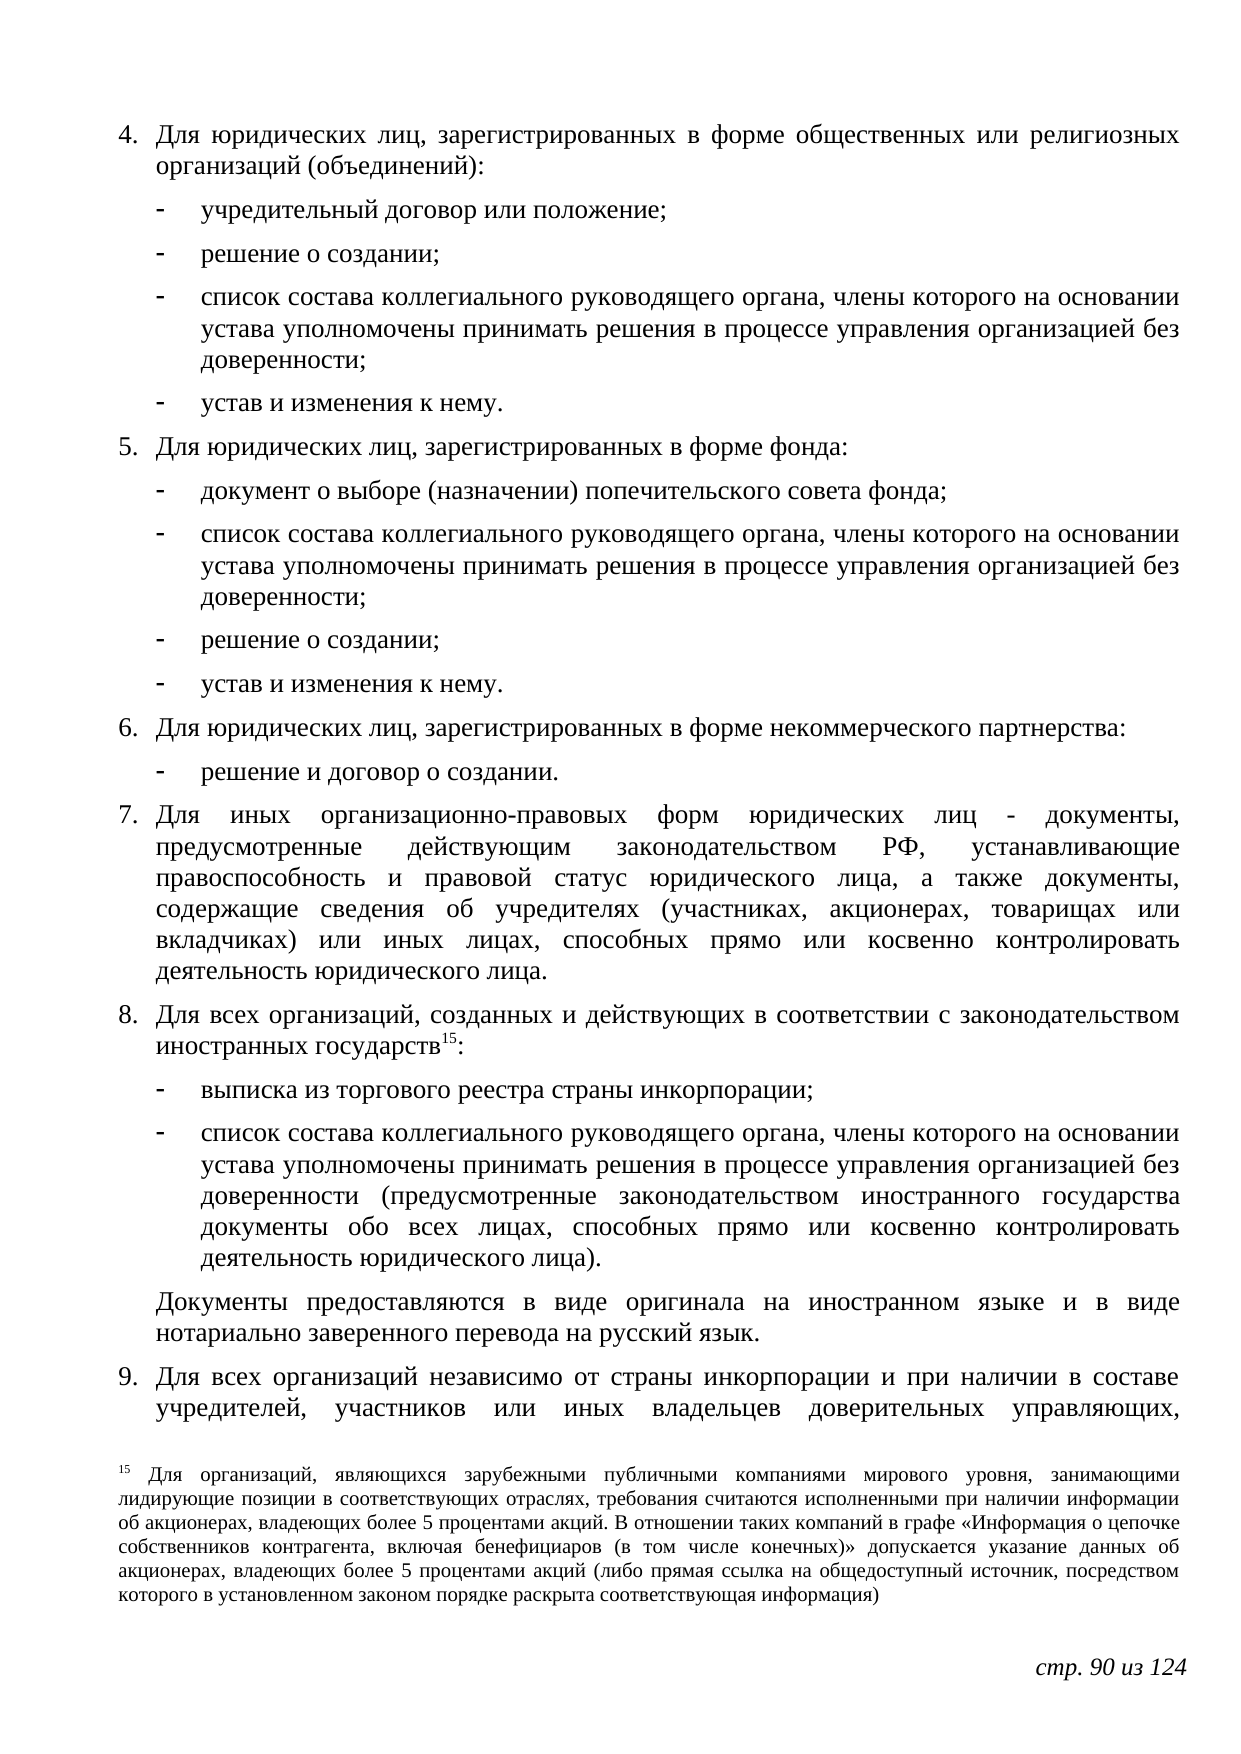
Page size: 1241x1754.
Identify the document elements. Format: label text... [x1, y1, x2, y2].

list устав и изменения к нему. [156, 386, 1181, 418]
list Для иных организационно-правовых форм юридических лиц - документы, предусмотренные действующим законодательством РФ, устанавливающие правоспособность и правовой статус юридического лица, а также документы, содержащие сведения об учредителях (участниках, акционерах, товарищах или вкладчиках) или иных лицах, способных прямо или косвенно контролировать деятельность юридического лица. [118, 798, 1181, 985]
list Для юридических лиц, зарегистрированных в форме фонда: [118, 430, 1181, 461]
list Для юридических лиц, зарегистрированных в форме некоммерческого партнерства: [118, 711, 1181, 742]
text Документы предоставляются в виде оригинала на иностранном языке и в виде нотариально заверенного перевода на русский язык. [156, 1285, 1181, 1347]
list решение о создании; [156, 237, 1181, 268]
list устав и изменения к нему. [156, 667, 1181, 699]
list учредительный договор или положение; [156, 193, 1181, 224]
list решение о создании; [156, 624, 1181, 655]
list Для юридических лиц, зарегистрированных в форме общественных или религиозных организаций (объединений): [118, 118, 1181, 180]
list решение и договор о создании. [156, 755, 1181, 786]
list Для всех организаций, созданных и действующих в соответствии с законодательством иностранных государств: [118, 998, 1181, 1060]
list список состава коллегиального руководящего органа, члены которого на основании устава уполномочены принимать решения в процессе управления организацией без доверенности (предусмотренные законодательством иностранного государства документы обо всех лицах, способных прямо или косвенно контролировать деятельность юридического лица). [156, 1116, 1181, 1272]
list выписка из торгового реестра страны инкорпорации; [156, 1073, 1181, 1104]
list документ о выборе (назначении) попечительского совета фонда; [156, 474, 1181, 505]
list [118, 1359, 1181, 1422]
